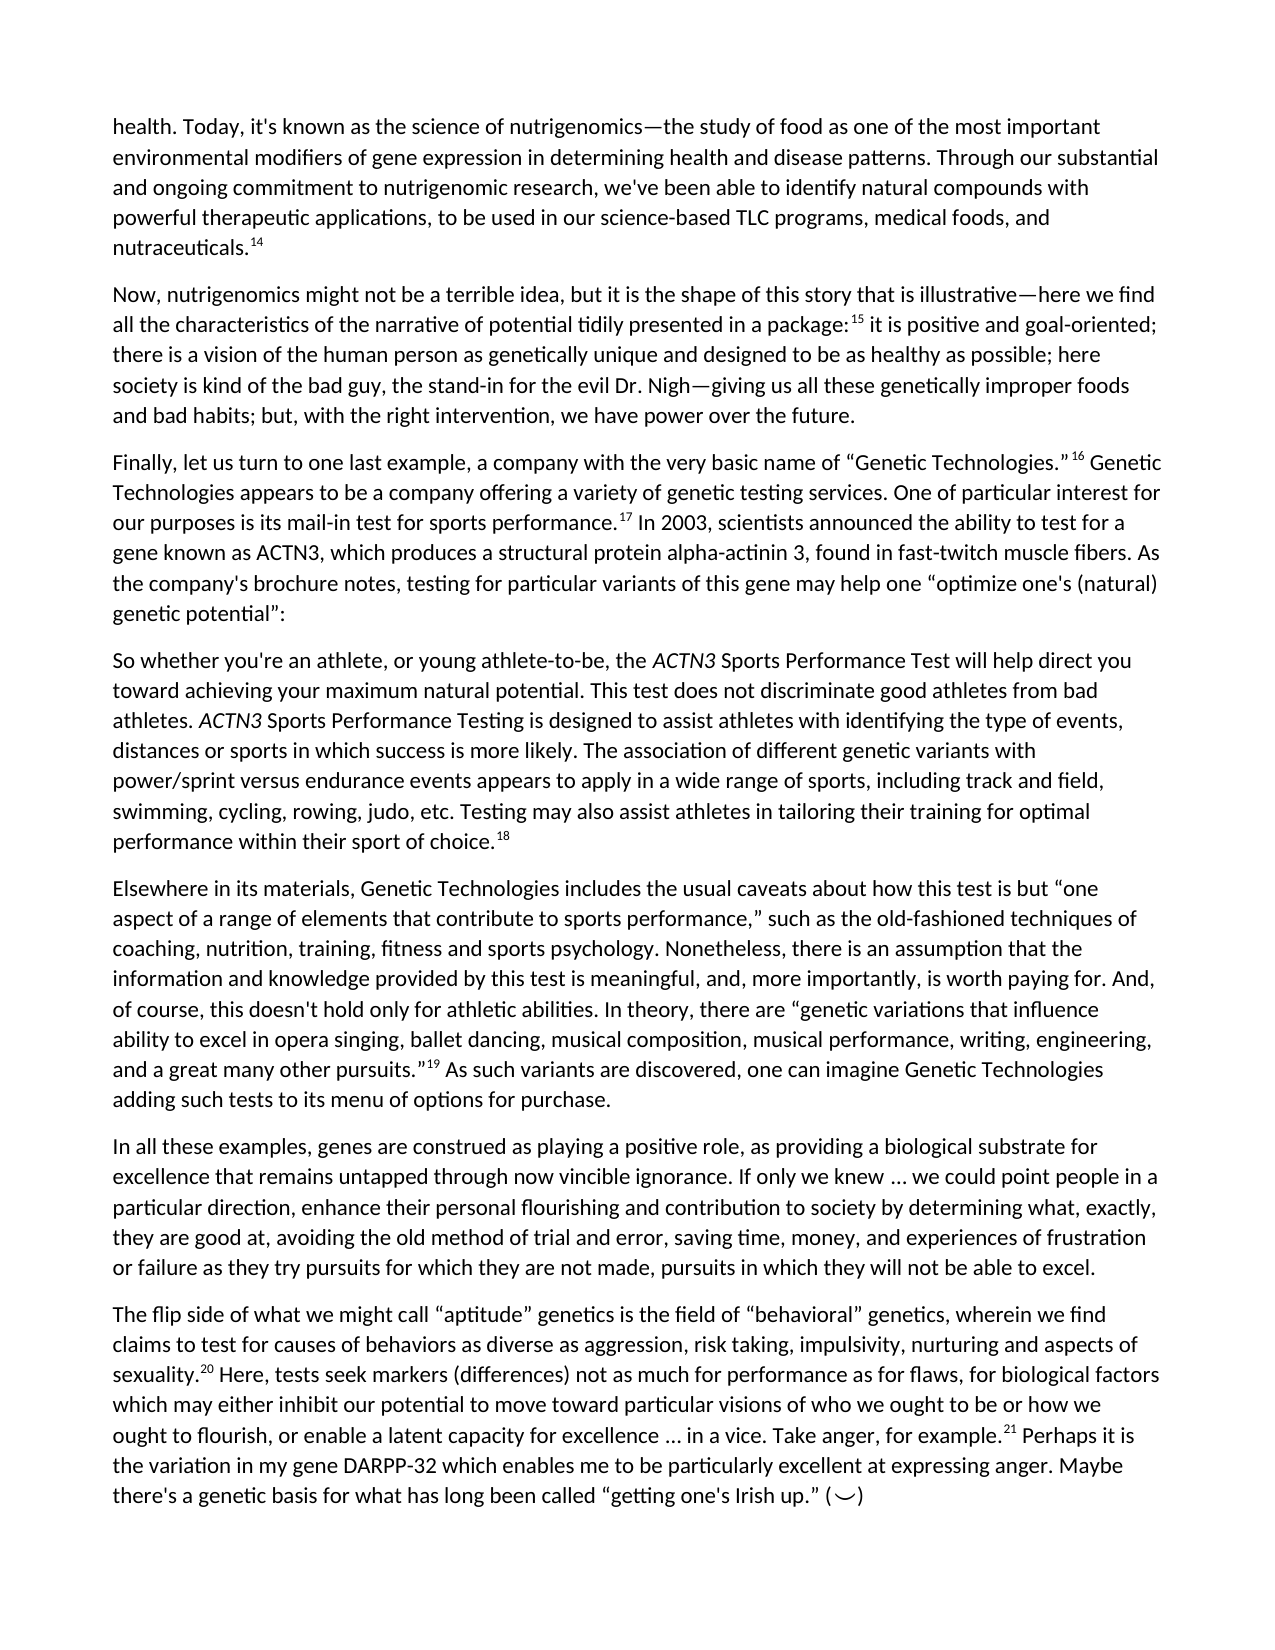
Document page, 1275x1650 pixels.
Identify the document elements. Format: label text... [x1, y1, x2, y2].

text In all these examples, genes are construed as playing a positive role, as providing a biological substrate for excellence that remains untapped through now vincible ignorance. If only we knew … we could point people in a particular direction, enhance their personal flourishing and contribution to society by determining what, exactly, they are good at, avoiding the old method of trial and error, saving time, money, and experiences of frustration or failure as they try pursuits for which they are not made, pursuits in which they will not be able to excel. [112, 1132, 1162, 1281]
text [112, 112, 1162, 261]
text Finally, let us turn to one last example, a company with the very basic name of “Genetic Technologies.”16 Genetic Technologies appears to be a company offering a variety of genetic testing services. One of particular interest for our purposes is its mail-in test for sports performance.17 In 2003, scientists announced the ability to test for a gene known as ACTN3, which produces a structural protein alpha-actinin 3, found in fast-twitch muscle fibers. As the company's brochure notes, testing for particular variants of this gene may help one “optimize one's (natural) genetic potential”: [112, 448, 1162, 627]
text Elsewhere in its materials, Genetic Technologies includes the usual caveats about how this test is but “one aspect of a range of elements that contribute to sports performance,” such as the old-fashioned techniques of coaching, nutrition, training, fitness and sports psychology. Nonetheless, there is an assumption that the information and knowledge provided by this test is meaningful, and, more importantly, is worth paying for. And, of course, this doesn't hold only for athletic abilities. In theory, there are “genetic variations that influence ability to excel in opera singing, ballet dancing, musical composition, musical performance, writing, engineering, and a great many other pursuits.”19 As such variants are discovered, one can imagine Genetic Technologies adding such tests to its menu of options for purchase. [112, 874, 1162, 1113]
text The flip side of what we might call “aptitude” genetics is the field of “behavioral” genetics, wherein we find claims to test for causes of behaviors as diverse as aggression, risk taking, impulsivity, nurturing and aspects of sexuality.20 Here, tests seek markers (differences) not as much for performance as for flaws, for biological factors which may either inhibit our potential to move toward particular visions of who we ought to be or how we ought to flourish, or enable a latent capacity for excellence … in a vice. Take anger, for example.21 Perhaps it is the variation in my gene DARPP-32 which enables me to be particularly excellent at expressing anger. Maybe there's a genetic basis for what has long been called “getting one's Irish up.” (⌣) [112, 1300, 1162, 1510]
text Now, nutrigenomics might not be a terrible idea, but it is the shape of this story that is illustrative—here we find all the characteristics of the narrative of potential tidily presented in a package:15 it is positive and goal-oriented; there is a vision of the human person as genetically unique and designed to be as healthy as possible; here society is kind of the bad guy, the stand-in for the evil Dr. Nigh—giving us all these genetically improper foods and bad habits; but, with the right intervention, we have power over the future. [112, 280, 1162, 429]
text So whether you're an athlete, or young athlete-to-be, the ACTN3 Sports Performance Test will help direct you toward achieving your maximum natural potential. This test does not discriminate good athletes from bad athletes. ACTN3 Sports Performance Testing is designed to assist athletes with identifying the type of events, distances or sports in which success is more likely. The association of different genetic variants with power/sprint versus endurance events appears to apply in a wide range of sports, including track and field, swimming, cycling, rowing, judo, etc. Testing may also assist athletes in tailoring their training for optimal performance within their sport of choice.18 [112, 646, 1162, 855]
